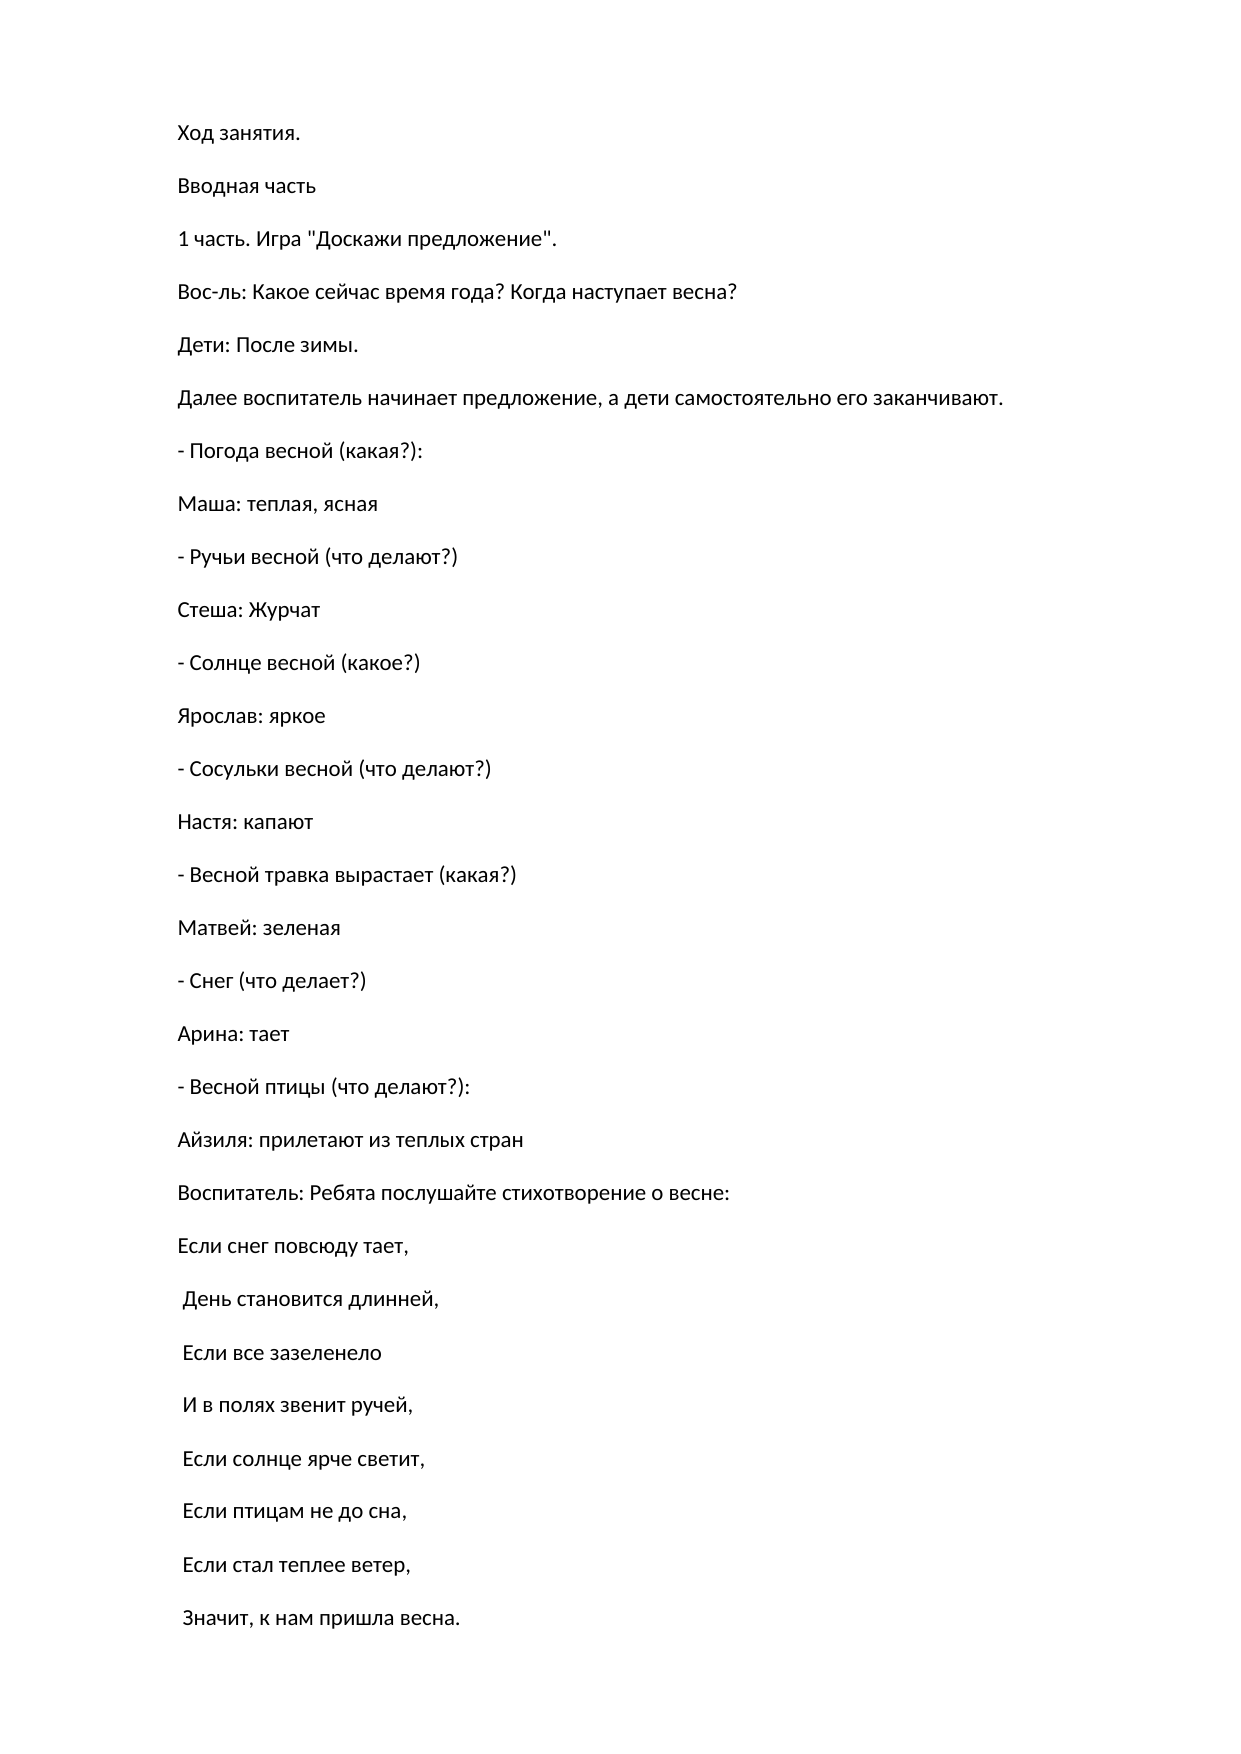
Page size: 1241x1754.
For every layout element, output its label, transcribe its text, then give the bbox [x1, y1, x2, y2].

text Если все зазеленело [177, 1338, 1152, 1366]
text Вводная часть [177, 171, 1152, 199]
text Ход занятия. [177, 118, 1152, 146]
text Дети: После зимы. [177, 330, 1152, 358]
text Значит, к нам пришла весна. [177, 1603, 1152, 1631]
text 1 часть. Игра "Доскажи предложение". [177, 224, 1152, 252]
text - Сосульки весной (что делают?) [177, 754, 1152, 782]
text - Весной травка вырастает (какая?) [177, 860, 1152, 888]
text Настя: капают [177, 807, 1152, 835]
text День становится длинней, [177, 1284, 1152, 1313]
text Вос-ль: Какое сейчас время года? Когда наступает весна? [177, 277, 1152, 305]
text - Солнце весной (какое?) [177, 648, 1152, 676]
text - Погода весной (какая?): [177, 436, 1152, 464]
text Воспитатель: Ребята послушайте стихотворение о весне: [177, 1178, 1152, 1207]
text Если снег повсюду тает, [177, 1232, 1152, 1259]
text Далее воспитатель начинает предложение, а дети самостоятельно его заканчивают. [177, 383, 1152, 411]
text Арина: тает [177, 1019, 1152, 1047]
text Маша: теплая, ясная [177, 489, 1152, 517]
text - Ручьи весной (что делают?) [177, 542, 1152, 570]
text Если стал теплее ветер, [177, 1550, 1152, 1578]
text Стеша: Журчат [177, 595, 1152, 623]
text Айзиля: прилетают из теплых стран [177, 1126, 1152, 1153]
text Ярослав: яркое [177, 701, 1152, 729]
text И в полях звенит ручей, [177, 1391, 1152, 1419]
text Если птицам не до сна, [177, 1497, 1152, 1525]
text - Весной птицы (что делают?): [177, 1072, 1152, 1101]
text - Снег (что делает?) [177, 966, 1152, 994]
text Если солнце ярче светит, [177, 1444, 1152, 1472]
text Матвей: зеленая [177, 913, 1152, 941]
